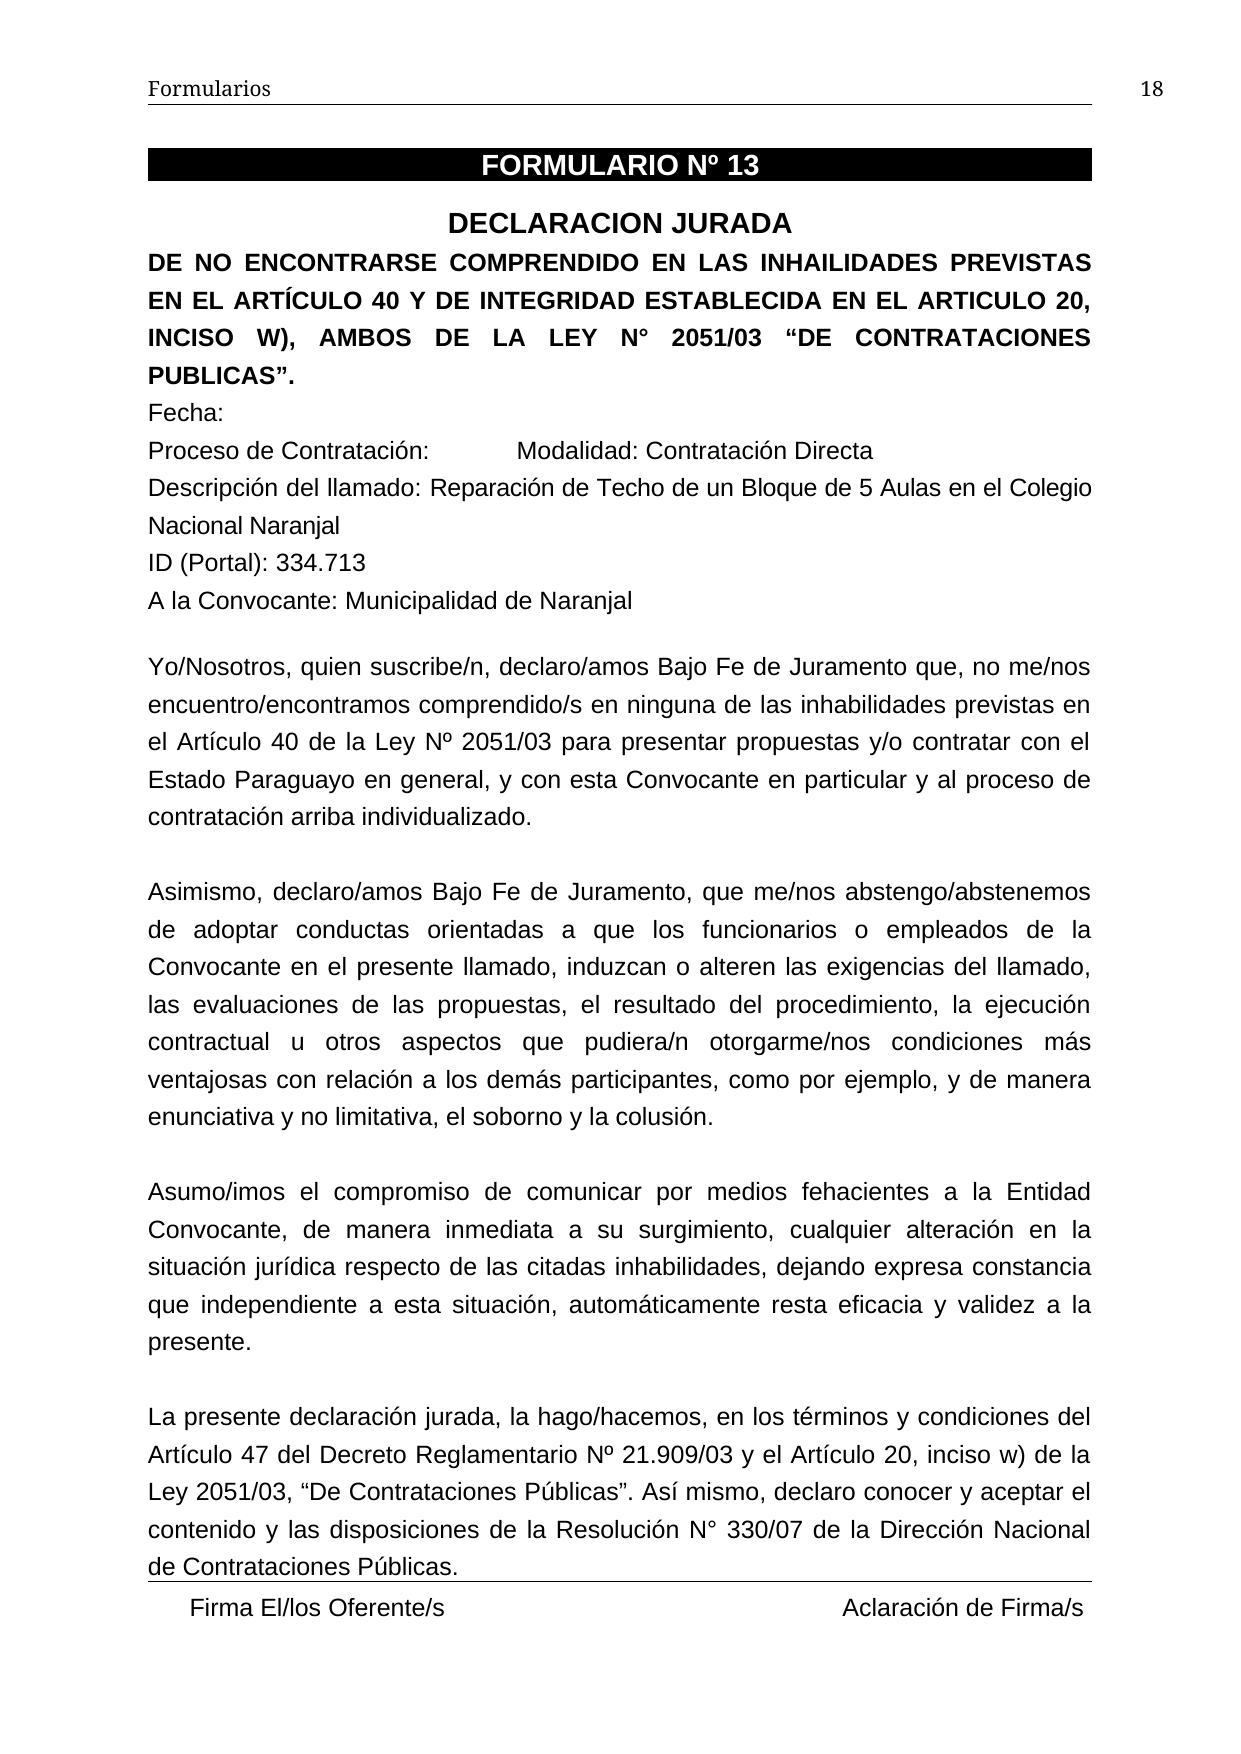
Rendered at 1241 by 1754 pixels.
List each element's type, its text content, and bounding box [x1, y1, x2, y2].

text Asumo/imos el compromiso de comunicar por medios fehacientes a la Entidad Convocante, de manera inmediata a su surgimiento, cualquier alteración en la situación jurídica respecto de las citadas inhabilidades, dejando expresa constancia que independiente a esta situación, automáticamente resta eficacia y validez a la presente. [148, 1168, 1092, 1356]
text A la Convocante: Municipalidad de Naranjal [148, 577, 1092, 614]
text DE NO ENCONTRARSE COMPRENDIDO EN LAS INHAILIDADES PREVISTAS EN EL ARTÍCULO 40 Y DE INTEGRIDAD ESTABLECIDA EN EL ARTICULO 20, INCISO W), AMBOS DE LA LEY N° 2051/03 “DE CONTRATACIONES PUBLICAS”. [148, 239, 1092, 389]
text Descripción del llamado: Reparación de Techo de un Bloque de 5 Aulas en el Colegio Nacional Naranjal [148, 464, 1092, 539]
text Asimismo, declaro/amos Bajo Fe de Juramento, que me/nos abstengo/abstenemos de adoptar conductas orientadas a que los funcionarios o empleados de la Convocante en el presente llamado, induzcan o alteren las exigencias del llamado, las evaluaciones de las propuestas, el resultado del procedimiento, la ejecución contractual u otros aspectos que pudiera/n otorgarme/nos condiciones más ventajosas con relación a los demás participantes, como por ejemplo, y de manera enunciativa y no limitativa, el soborno y la colusión. [148, 868, 1092, 1131]
text Fecha: [148, 389, 1092, 427]
text La presente declaración jurada, la hago/hacemos, en los términos y condiciones del Artículo 47 del Decreto Reglamentario Nº 21.909/03 y el Artículo 20, inciso w) de la Ley 2051/03, “De Contrataciones Públicas”. Así mismo, declaro conocer y aceptar el contenido y las disposiciones de la Resolución N° 330/07 de la Dirección Nacional de Contrataciones Públicas. [148, 1393, 1092, 1581]
text Proceso de Contratación: Modalidad: Contratación Directa [148, 427, 1092, 464]
text ID (Portal): 334.713 [148, 539, 1092, 577]
subtitle FORMULARIO Nº 13 [148, 148, 1092, 181]
subtitle DECLARACION JURADA [148, 202, 1092, 239]
text Yo/Nosotros, quien suscribe/n, declaro/amos Bajo Fe de Juramento que, no me/nos encuentro/encontramos comprendido/s en ninguna de las inhabilidades previstas en el Artículo 40 de la Ley Nº 2051/03 para presentar propuestas y/o contratar con el Estado Paraguayo en general, y con esta Convocante en particular y al proceso de contratación arriba individualizado. [148, 643, 1092, 831]
text Firma El/los Oferente/s Aclaración de Firma/s [148, 1582, 1092, 1621]
